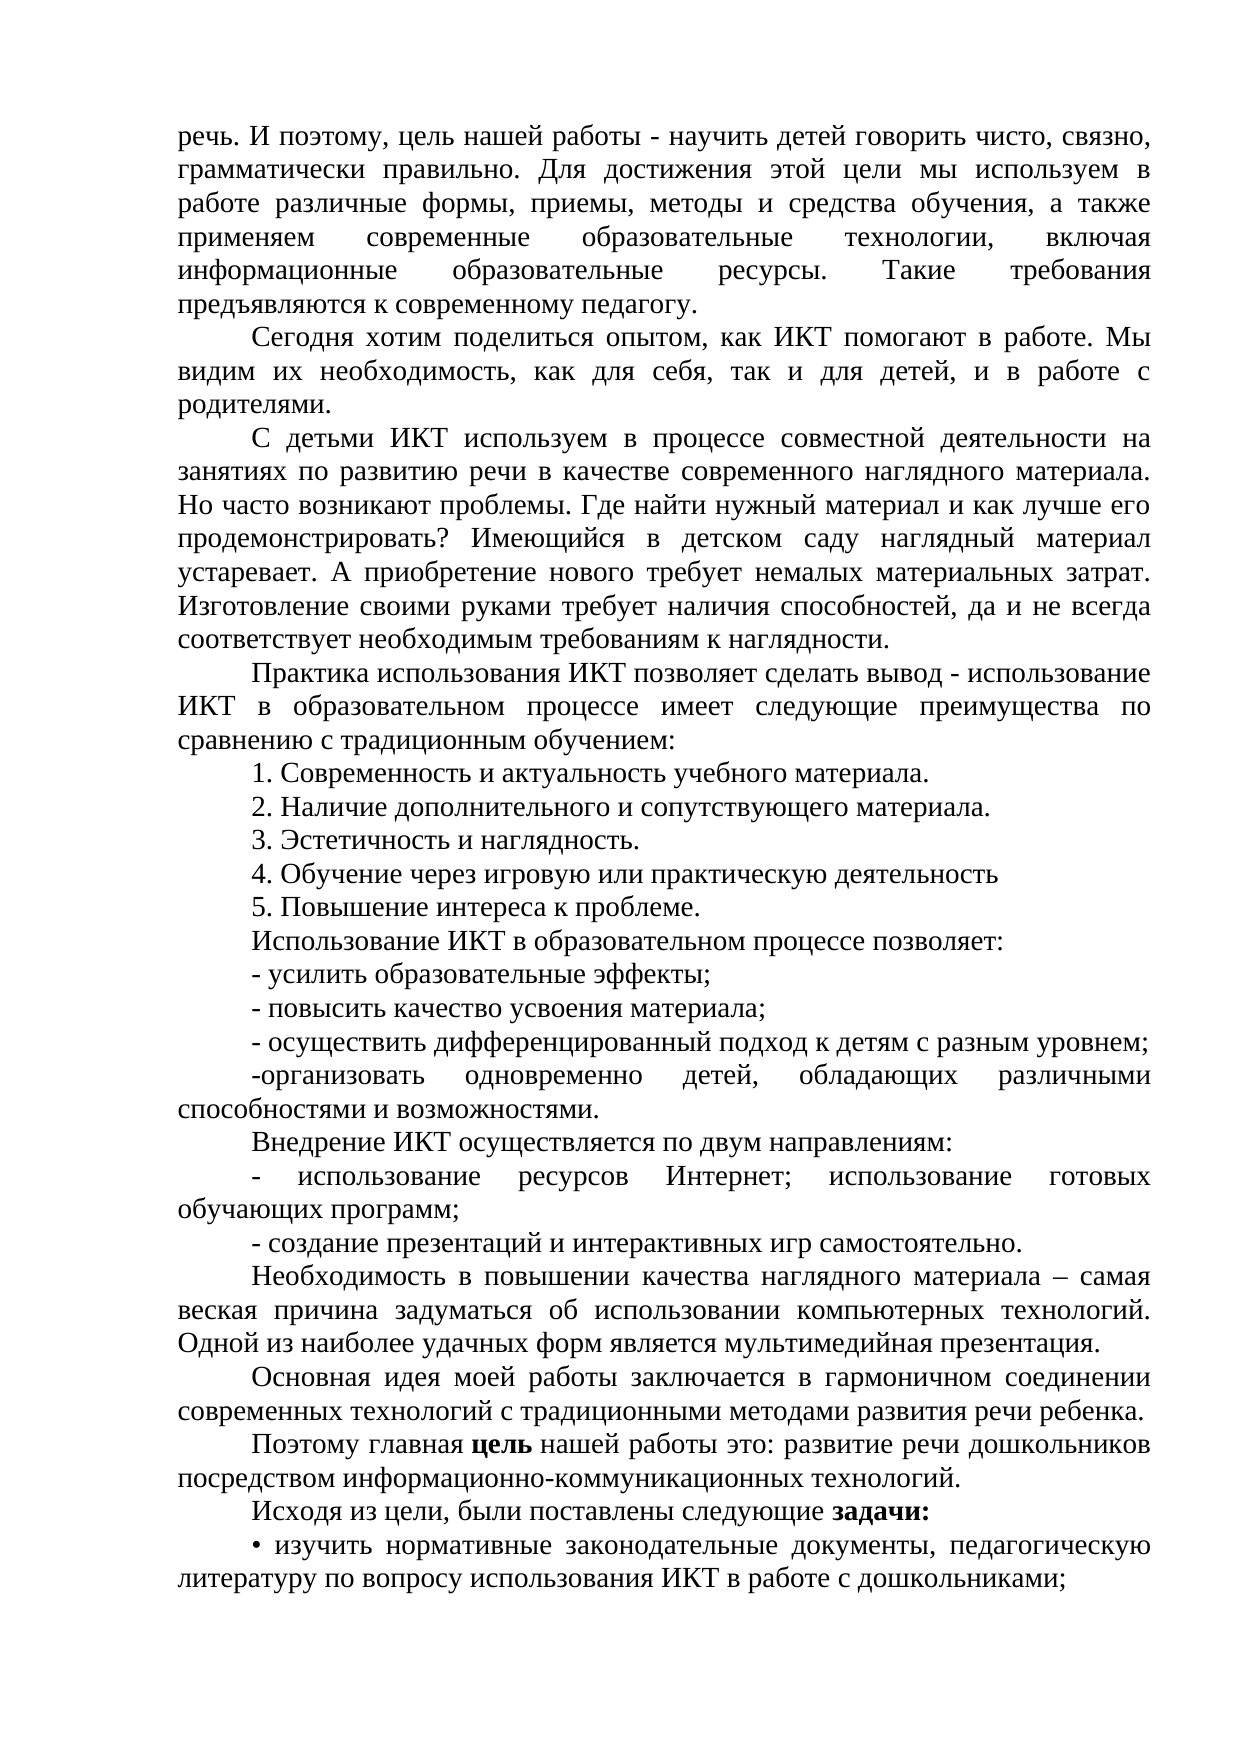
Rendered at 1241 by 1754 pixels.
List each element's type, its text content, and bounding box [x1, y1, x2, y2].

text Сегодня хотим поделиться опытом, как ИКТ помогают в работе. Мы видим их необходимость, как для себя, так и для детей, и в работе с родителями. [177, 319, 1152, 420]
text Исходя из цели, были поставлены следующие задачи: [177, 1493, 1152, 1527]
text - осуществить дифференцированный подход к детям с разным уровнем; [177, 1024, 1152, 1057]
text - повысить качество усвоения материала; [177, 990, 1152, 1024]
text 1. Современность и актуальность учебного материала. [177, 755, 1152, 789]
text -организовать одновременно детей, обладающих различными способностями и возможностями. [177, 1057, 1152, 1124]
text С детьми ИКТ используем в процессе совместной деятельности на занятиях по развитию речи в качестве современного наглядного материала. Но часто возникают проблемы. Где найти нужный материал и как лучше его продемонстрировать? Имеющийся в детском саду наглядный материал устаревает. А приобретение нового требует немалых материальных затрат. Изготовление своими руками требует наличия способностей, да и не всегда соответствует необходимым требованиям к наглядности. [177, 420, 1152, 655]
text - использование ресурсов Интернет; использование готовых обучающих программ; [177, 1158, 1152, 1225]
text Практика использования ИКТ позволяет сделать вывод - использование ИКТ в образовательном процессе имеет следующие преимущества по сравнению с традиционным обучением: [177, 655, 1152, 755]
text 4. Обучение через игровую или практическую деятельность [177, 856, 1152, 889]
text Использование ИКТ в образовательном процессе позволяет: [177, 923, 1152, 957]
text Поэтому главная цель нашей работы это: развитие речи дошкольников посредством информационно-коммуникационных технологий. [177, 1426, 1152, 1493]
text • изучить нормативные законодательные документы, педагогическую литературу по вопросу использования ИКТ в работе с дошкольниками; [177, 1527, 1152, 1594]
text - создание презентаций и интерактивных игр самостоятельно. [177, 1225, 1152, 1258]
text Основная идея моей работы заключается в гармоничном соединении современных технологий с традиционными методами развития речи ребенка. [177, 1359, 1152, 1426]
text 5. Повышение интереса к проблеме. [177, 889, 1152, 923]
text 2. Наличие дополнительного и сопутствующего материала. [177, 789, 1152, 822]
text 3. Эстетичность и наглядность. [177, 822, 1152, 856]
text Внедрение ИКТ осуществляется по двум направлениям: [177, 1124, 1152, 1158]
text Необходимость в повышении качества наглядного материала – самая веская причина задуматься об использовании компьютерных технологий. Одной из наиболее удачных форм является мультимедийная презентация. [177, 1258, 1152, 1359]
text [177, 118, 1152, 319]
text - усилить образовательные эффекты; [177, 957, 1152, 990]
